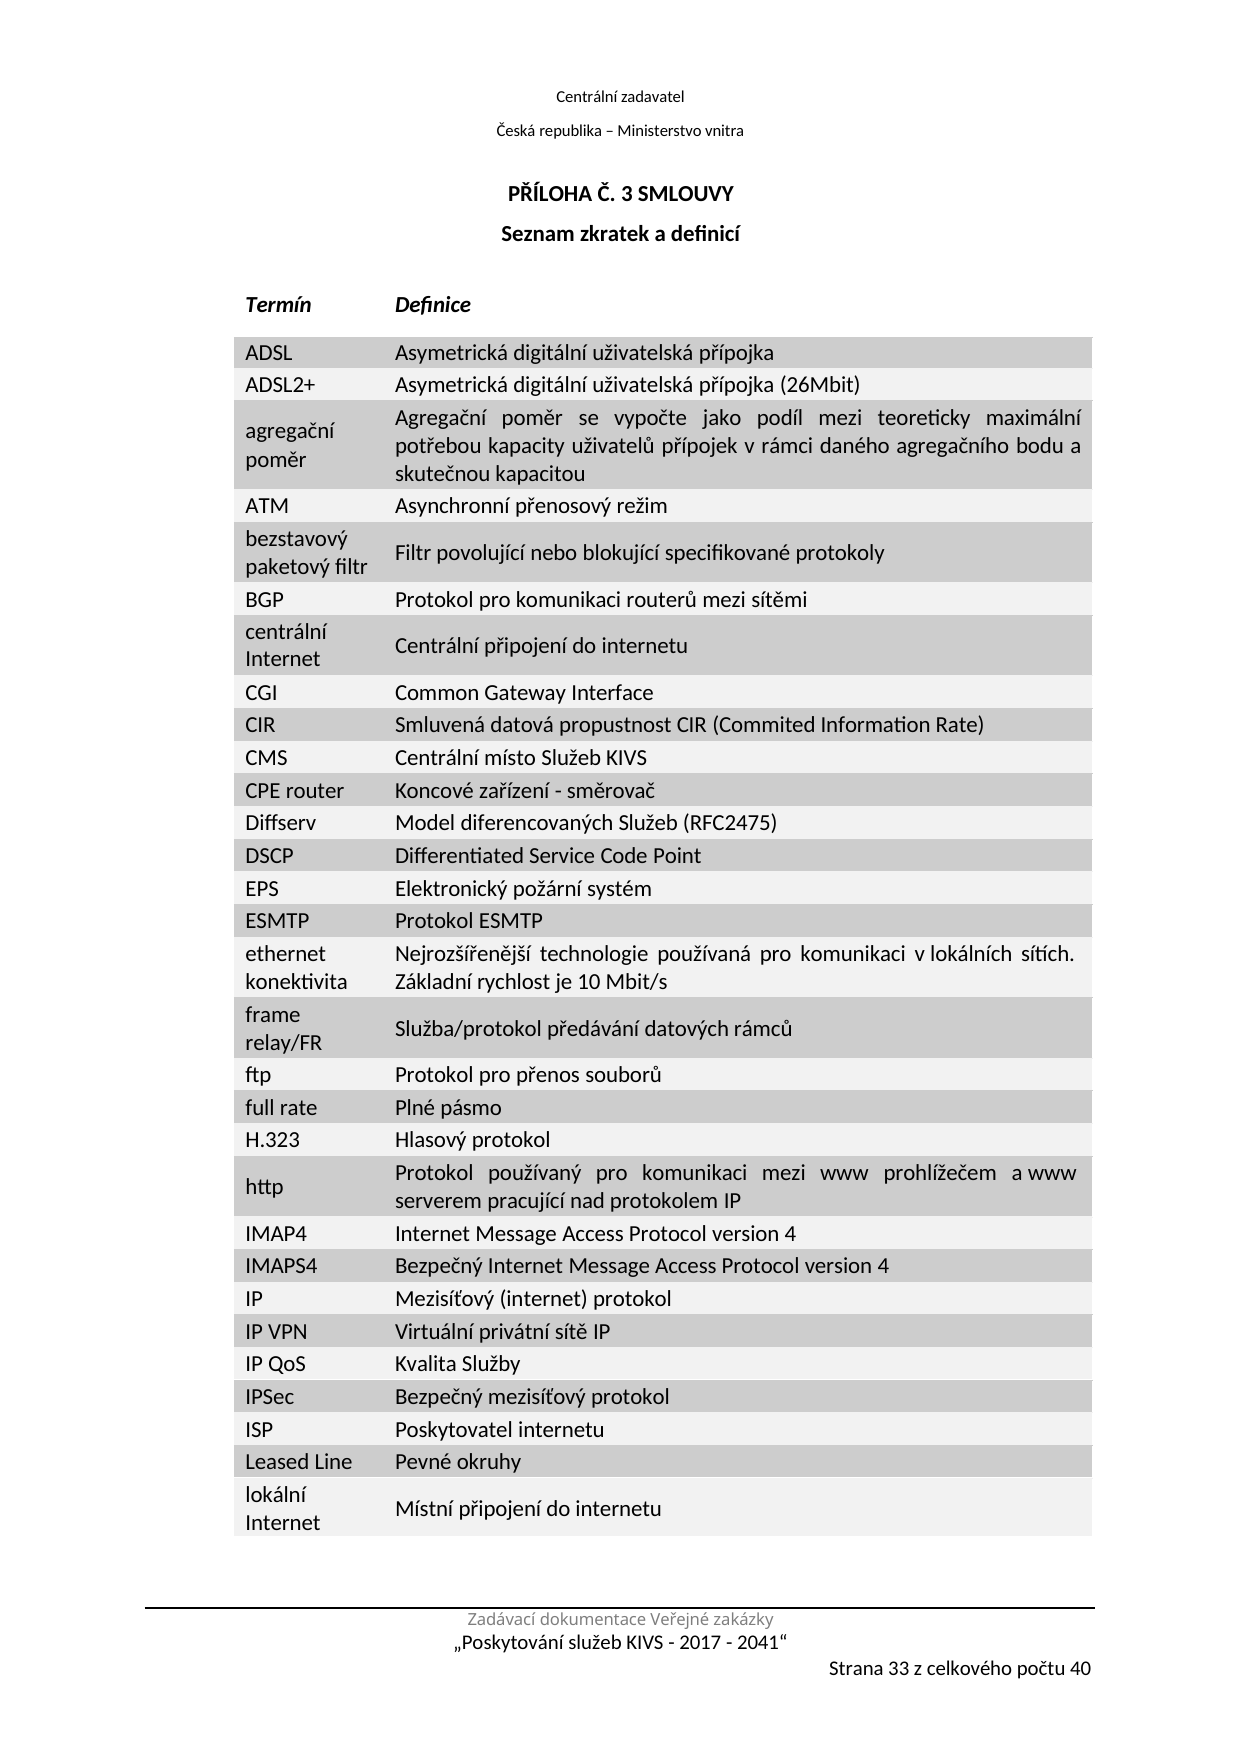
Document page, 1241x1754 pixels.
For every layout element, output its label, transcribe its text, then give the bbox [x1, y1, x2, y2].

text Centrální zadavatel [405, 87, 835, 107]
table_cell IP QoS [234, 1348, 381, 1379]
table_cell ethernet konektivita [234, 938, 381, 997]
table_cell Protokol používaný pro komunikaci mezi www prohlížečem a www serverem pracující nad protokolem IP [381, 1157, 1092, 1216]
table_cell Poskytovatel internetu [381, 1413, 1092, 1445]
table_cell full rate [234, 1091, 381, 1123]
table_cell Asymetrická digitální uživatelská přípojka (26Mbit) [381, 369, 1092, 400]
table_cell Diffserv [234, 807, 381, 839]
table_cell DSCP [234, 840, 381, 871]
table_cell Asynchronní přenosový režim [381, 490, 1092, 522]
table_cell Centrální připojení do internetu [381, 616, 1092, 675]
table_header ADSL [234, 338, 381, 368]
table_cell http [234, 1157, 381, 1216]
table_cell Differentiated Service Code Point [381, 840, 1092, 871]
table_cell IP [234, 1283, 381, 1314]
table_cell ADSL2+ [234, 369, 381, 400]
table_cell Mezisíťový (internet) protokol [381, 1283, 1092, 1314]
table_cell Leased Line [234, 1446, 381, 1477]
table_cell Koncové zařízení - směrovač [381, 774, 1092, 806]
table_cell Pevné okruhy [381, 1446, 1092, 1477]
table_cell Plné pásmo [381, 1091, 1092, 1123]
table_cell CGI [234, 676, 381, 708]
table_cell Hlasový protokol [381, 1124, 1092, 1156]
table_cell agregační poměr [234, 401, 381, 489]
table_cell Filtr povolující nebo blokující specifikované protokoly [381, 523, 1092, 582]
text Termín Definice [245, 290, 1109, 318]
table_cell ESMTP [234, 905, 381, 937]
table_cell bezstavový paketový filtr [234, 523, 381, 582]
text PŘÍLOHA Č. 3 SMLOUVY [406, 179, 836, 207]
table_cell Bezpečný mezisíťový protokol [381, 1381, 1092, 1412]
table_cell centrální Internet [234, 616, 381, 675]
table_cell lokální Internet [234, 1479, 381, 1536]
table_header Asymetrická digitální uživatelská přípojka [381, 338, 1092, 368]
table_cell BGP [234, 583, 381, 615]
table_cell Virtuální privátní sítě IP [381, 1315, 1092, 1347]
text Seznam zkratek a definicí [406, 219, 836, 247]
table_cell CPE router [234, 774, 381, 806]
table_cell Centrální místo Služeb KIVS [381, 742, 1092, 773]
table_cell Model diferencovaných Služeb (RFC2475) [381, 807, 1092, 839]
text Česká republika – Ministerstvo vnitra [405, 120, 835, 140]
table_cell Kvalita Služby [381, 1348, 1092, 1379]
table_cell Protokol ESMTP [381, 905, 1092, 937]
table_cell CIR [234, 709, 381, 741]
table_cell Elektronický požární systém [381, 872, 1092, 904]
table_cell IMAP4 [234, 1218, 381, 1249]
table_cell Common Gateway Interface [381, 676, 1092, 708]
table_cell Smluvená datová propustnost CIR (Commited Information Rate) [381, 709, 1092, 741]
table_cell H.323 [234, 1124, 381, 1156]
table_cell ISP [234, 1413, 381, 1445]
table_cell Služba/protokol předávání datových rámců [381, 998, 1092, 1058]
table_cell ATM [234, 490, 381, 522]
table_cell Protokol pro komunikaci routerů mezi sítěmi [381, 583, 1092, 615]
table_cell IPSec [234, 1381, 381, 1412]
table_cell IP VPN [234, 1315, 381, 1347]
table_cell CMS [234, 742, 381, 773]
table_cell Protokol pro přenos souborů [381, 1059, 1092, 1090]
table_cell Agregační poměr se vypočte jako podíl mezi teoreticky maximální potřebou kapacity uživatelů přípojek v rámci daného agregačního bodu a skutečnou kapacitou [381, 401, 1092, 489]
table_cell Nejrozšířenější technologie používaná pro komunikaci v lokálních sítích. Základní rychlost je 10 Mbit/s [381, 938, 1092, 997]
table_cell ftp [234, 1059, 381, 1090]
table_cell IMAPS4 [234, 1250, 381, 1282]
table_cell Místní připojení do internetu [381, 1479, 1092, 1536]
table_cell frame relay/FR [234, 998, 381, 1058]
table_cell Bezpečný Internet Message Access Protocol version 4 [381, 1250, 1092, 1282]
table_cell EPS [234, 872, 381, 904]
table_cell Internet Message Access Protocol version 4 [381, 1218, 1092, 1249]
